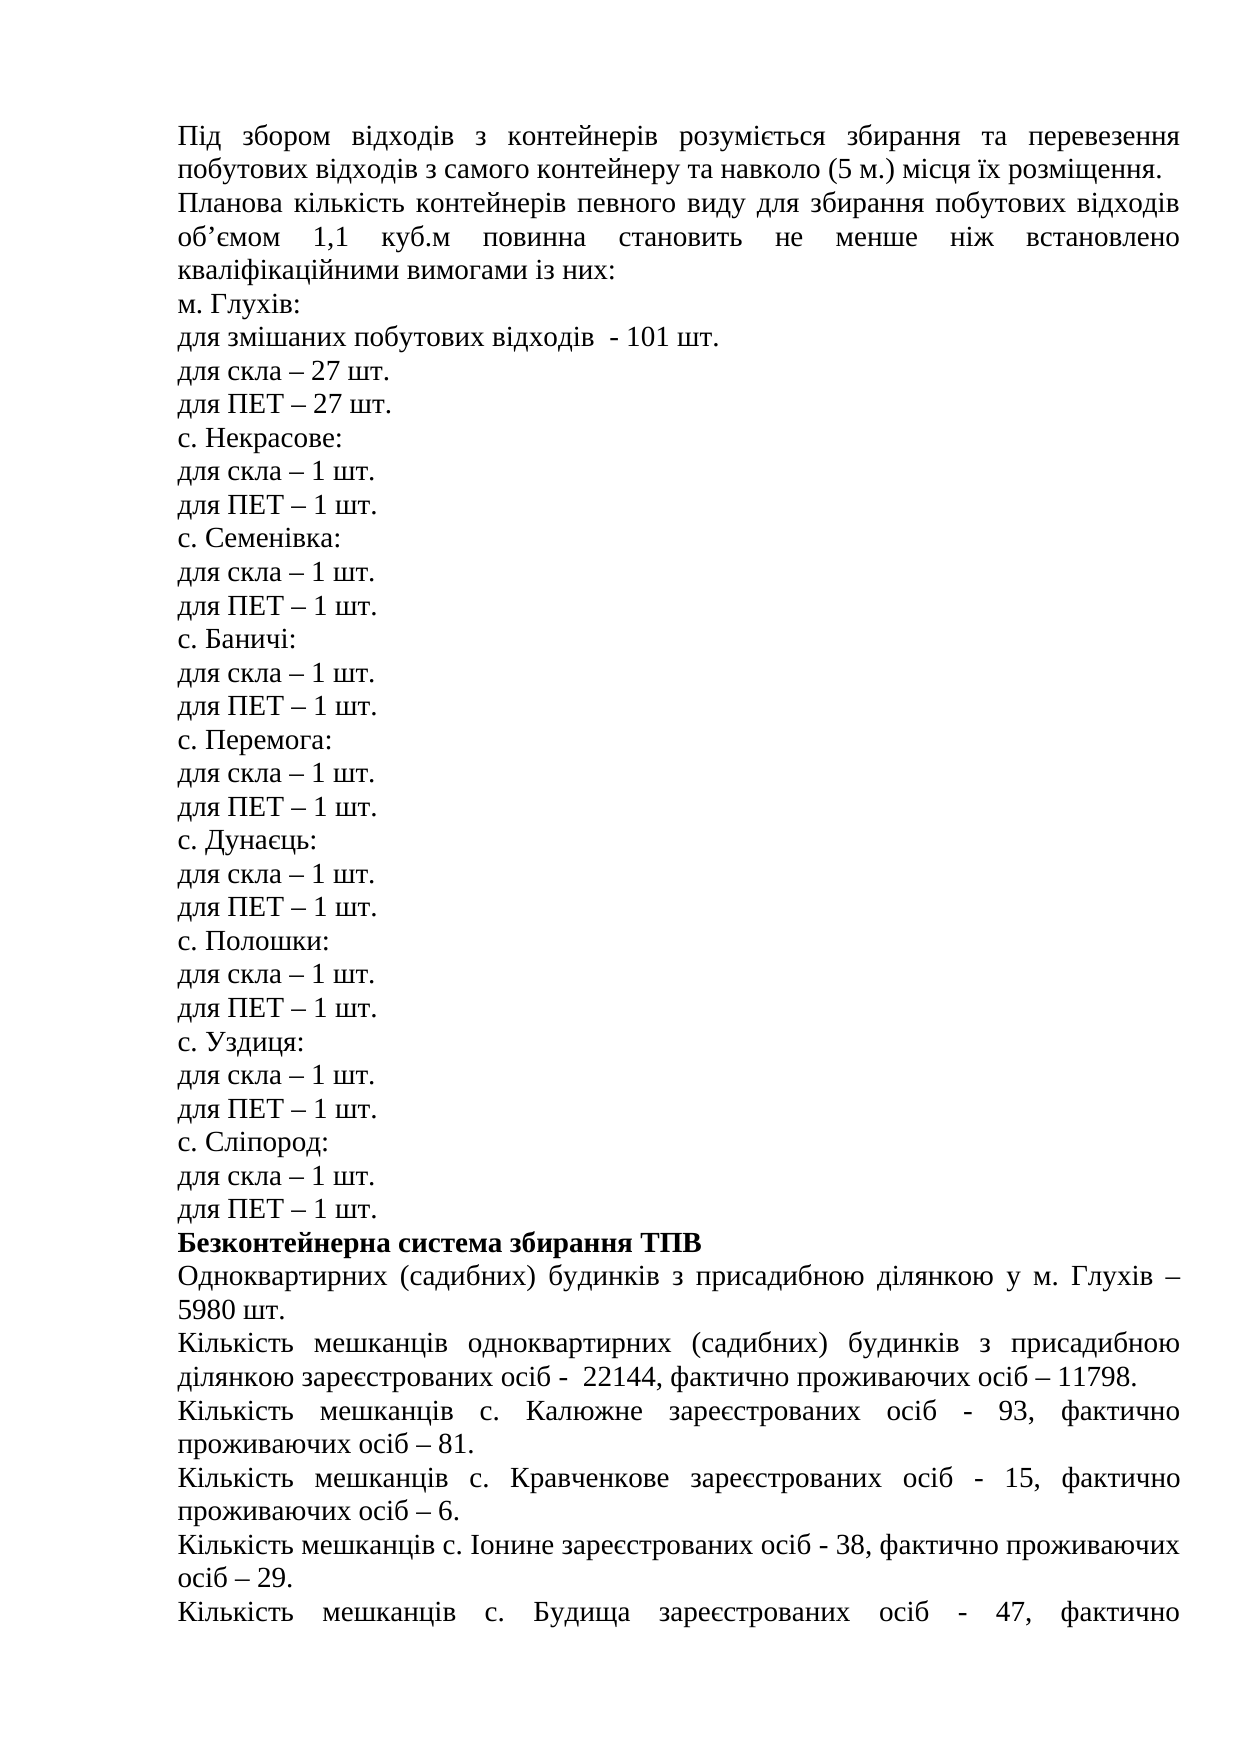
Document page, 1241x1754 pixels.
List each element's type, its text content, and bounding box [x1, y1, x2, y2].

text для скла – 1 шт. [177, 755, 1181, 789]
text для скла – 1 шт. [177, 655, 1181, 688]
text Кількість мешканців с. Кравченкове зареєстрованих осіб - 15, фактично проживаючих осіб – 6. [177, 1460, 1181, 1527]
text Під збором відходів з контейнерів розуміється збирання та перевезення побутових відходів з самого контейнеру та навколо (5 м.) місця їх розміщення. [177, 118, 1181, 185]
text для ПЕТ – 1 шт. [177, 487, 1181, 521]
text с. Полошки: [177, 923, 1181, 957]
text с. Дунаєць: [177, 822, 1181, 856]
text Безконтейнерна система збирання ТПВ [177, 1225, 1181, 1258]
text для ПЕТ – 1 шт. [177, 1091, 1181, 1124]
text для ПЕТ – 1 шт. [177, 990, 1181, 1024]
text для ПЕТ – 1 шт. [177, 588, 1181, 621]
text для ПЕТ – 1 шт. [177, 789, 1181, 822]
text для змішаних побутових відходів - 101 шт. [177, 319, 1181, 353]
text Кількість мешканців с. Іонине зареєстрованих осіб - 38, фактично проживаючих осіб – 29. [177, 1527, 1181, 1594]
text м. Глухів: [177, 286, 1181, 319]
text для ПЕТ – 1 шт. [177, 1191, 1181, 1225]
text для ПЕТ – 1 шт. [177, 688, 1181, 722]
text для скла – 1 шт. [177, 453, 1181, 487]
text для скла – 1 шт. [177, 1158, 1181, 1191]
text для скла – 1 шт. [177, 957, 1181, 990]
text с. Перемога: [177, 722, 1181, 755]
text с. Сліпород: [177, 1124, 1181, 1158]
text Планова кількість контейнерів певного виду для збирання побутових відходів об’ємом 1,1 куб.м повинна становить не менше ніж встановлено кваліфікаційними вимогами із них: [177, 185, 1181, 286]
text с. Некрасове: [177, 420, 1181, 453]
text для скла – 1 шт. [177, 1057, 1181, 1091]
text для скла – 1 шт. [177, 856, 1181, 889]
text Кількість мешканців одноквартирних (садибних) будинків з присадибною ділянкою зареєстрованих осіб - 22144, фактично проживаючих осіб – 11798. [177, 1326, 1181, 1393]
text с. Семенівка: [177, 521, 1181, 554]
text с. Уздиця: [177, 1024, 1181, 1057]
text для скла – 1 шт. [177, 554, 1181, 588]
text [177, 1594, 1181, 1627]
text Одноквартирних (садибних) будинків з присадибною ділянкою у м. Глухів – 5980 шт. [177, 1258, 1181, 1326]
text для ПЕТ – 1 шт. [177, 889, 1181, 923]
text для скла – 27 шт. [177, 353, 1181, 386]
text с. Баничі: [177, 621, 1181, 655]
text Кількість мешканців с. Калюжне зареєстрованих осіб - 93, фактично проживаючих осіб – 81. [177, 1393, 1181, 1460]
text для ПЕТ – 27 шт. [177, 386, 1181, 420]
